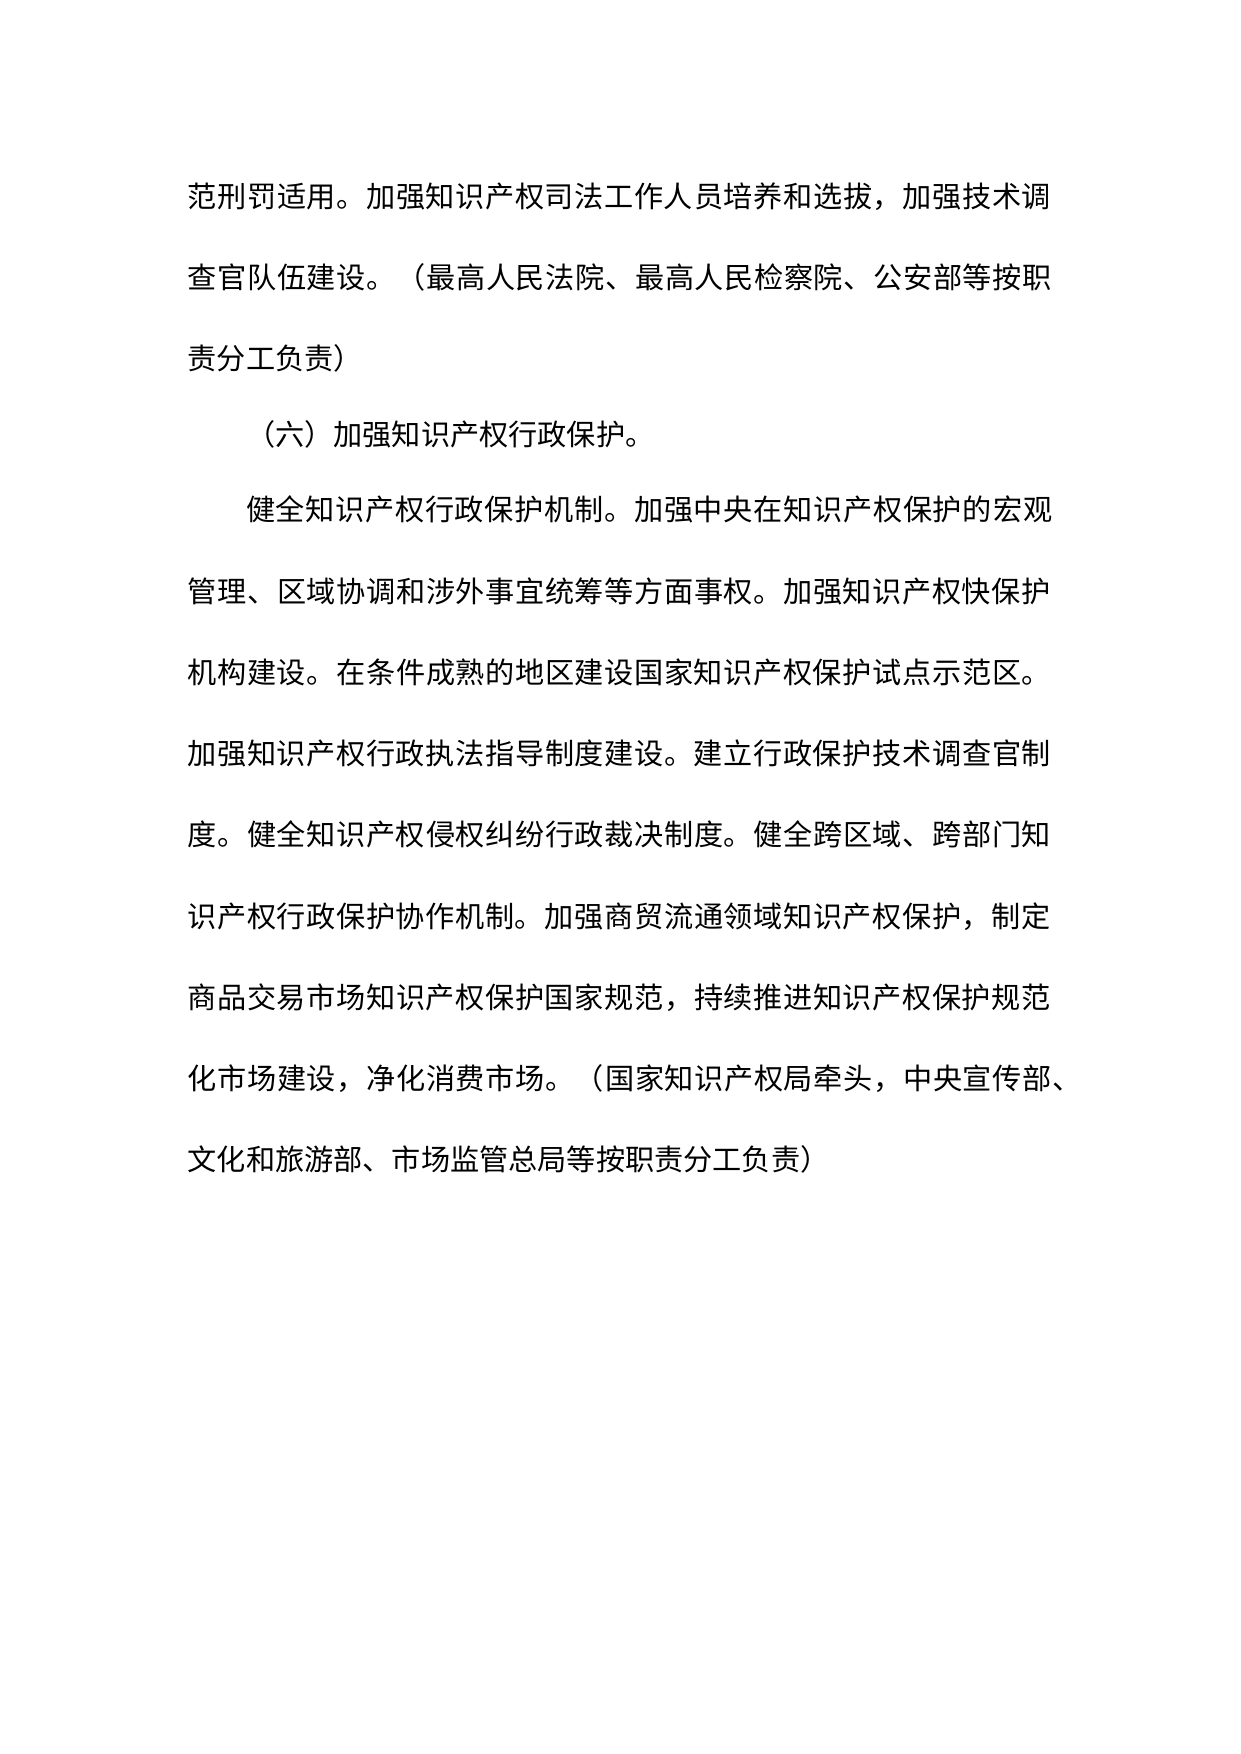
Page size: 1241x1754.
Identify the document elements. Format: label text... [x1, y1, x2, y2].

text （六）加强知识产权行政保护。 [187, 400, 1053, 465]
text 健全知识产权行政保护机制。加强中央在知识产权保护的宏观管理、区域协调和涉外事宜统筹等方面事权。加强知识产权快保护机构建设。在条件成熟的地区建设国家知识产权保护试点示范区。加强知识产权行政执法指导制度建设。建立行政保护技术调查官制度。健全知识产权侵权纠纷行政裁决制度。健全跨区域、跨部门知识产权行政保护协作机制。加强商贸流通领域知识产权保护，制定商品交易市场知识产权保护国家规范，持续推进知识产权保护规范化市场建设，净化消费市场。（国家知识产权局牵头，中央宣传部、文化和旅游部、市场监管总局等按职责分工负责） [187, 476, 1053, 1191]
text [187, 162, 1053, 389]
